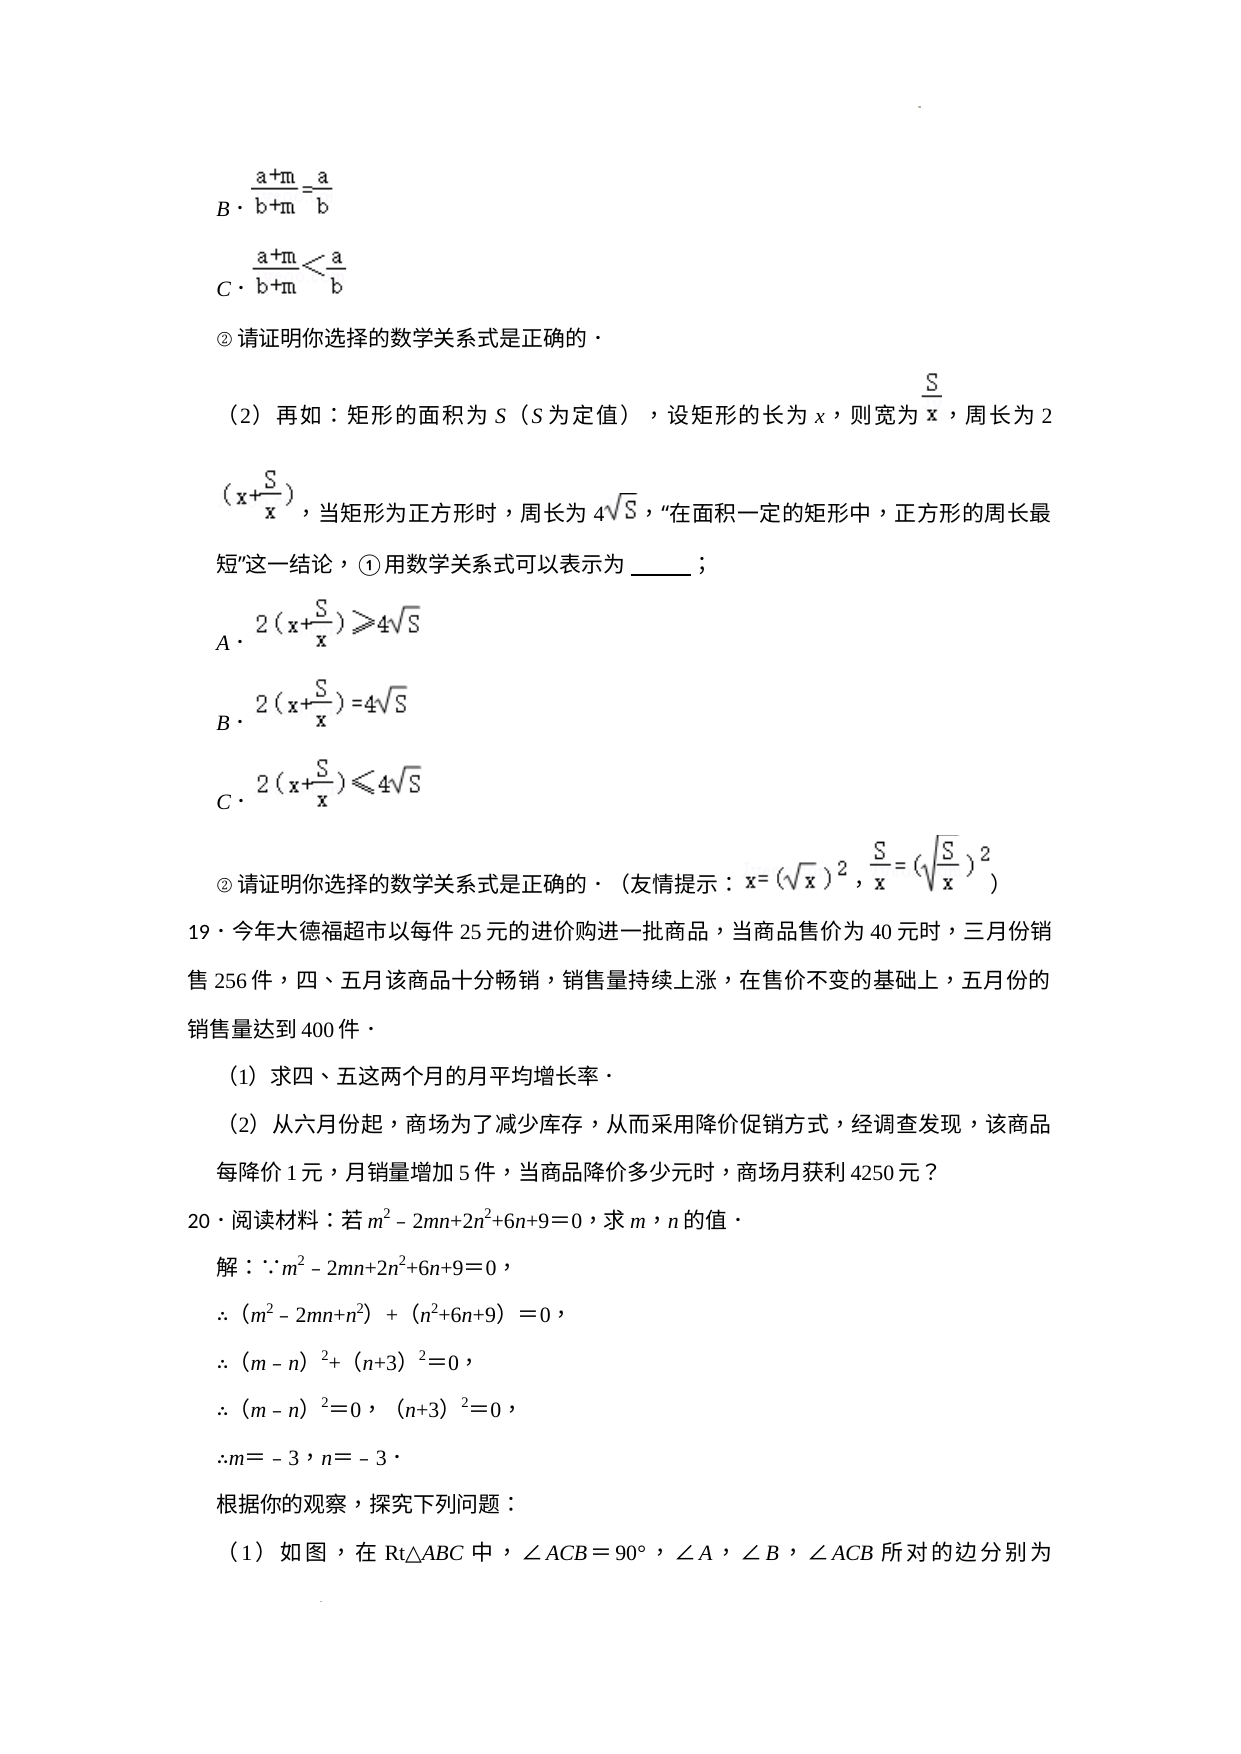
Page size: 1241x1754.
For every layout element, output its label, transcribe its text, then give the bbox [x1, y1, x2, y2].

picture [216, 466, 296, 522]
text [216, 1535, 1053, 1568]
text A． [216, 595, 1053, 660]
picture [869, 835, 990, 893]
text （1）求四、五这两个月的月平均增长率． [216, 1060, 1053, 1092]
picture [252, 755, 423, 810]
picture [921, 369, 942, 424]
picture [604, 493, 639, 522]
text 解：∵m2﹣2mn+2n2+6n+9＝0， [216, 1251, 1053, 1283]
text ∴m＝﹣3，n＝﹣3． [216, 1440, 1053, 1473]
picture [251, 162, 333, 217]
text ∴（m﹣n）2+（n+3）2＝0， [216, 1346, 1053, 1378]
text ∴（m2﹣2mn+n2）+（n2+6n+9）＝0， [216, 1298, 1053, 1331]
picture [251, 595, 422, 650]
list ．今年大德福超市以每件25元的进价购进一批商品，当商品售价为40元时，三月份销售256件，四、五月该商品十分畅销，销售量持续上涨，在售价不变的基础上，五月份的销售量达到400件． [187, 915, 1053, 1045]
text B． [216, 675, 1053, 740]
text ②请证明你选择的数学关系式是正确的．（友情提示：，） [216, 835, 1053, 900]
picture [740, 858, 848, 893]
text ②请证明你选择的数学关系式是正确的． [216, 322, 1053, 354]
picture [252, 241, 347, 297]
picture [251, 675, 409, 730]
list ．阅读材料：若m2﹣2mn+2n2+6n+9＝0，求m，n的值． [187, 1203, 1053, 1236]
text ∴（m﹣n）2＝0，（n+3）2＝0， [216, 1393, 1053, 1425]
text B． [216, 162, 1053, 227]
text （2）再如：矩形的面积为S（S为定值），设矩形的长为x，则宽为，周长为2，当矩形为正方形时，周长为4，“在面积一定的矩形中，正方形的周长最短”这一结论，①用数学关系式可以表示为 ； [216, 369, 1053, 580]
text C． [216, 755, 1053, 820]
text 根据你的观察，探究下列问题： [216, 1488, 1053, 1520]
text （2）从六月份起，商场为了减少库存，从而采用降价促销方式，经调查发现，该商品每降价1元，月销量增加5件，当商品降价多少元时，商场月获利4250元？ [216, 1107, 1053, 1188]
text C． [216, 242, 1053, 307]
